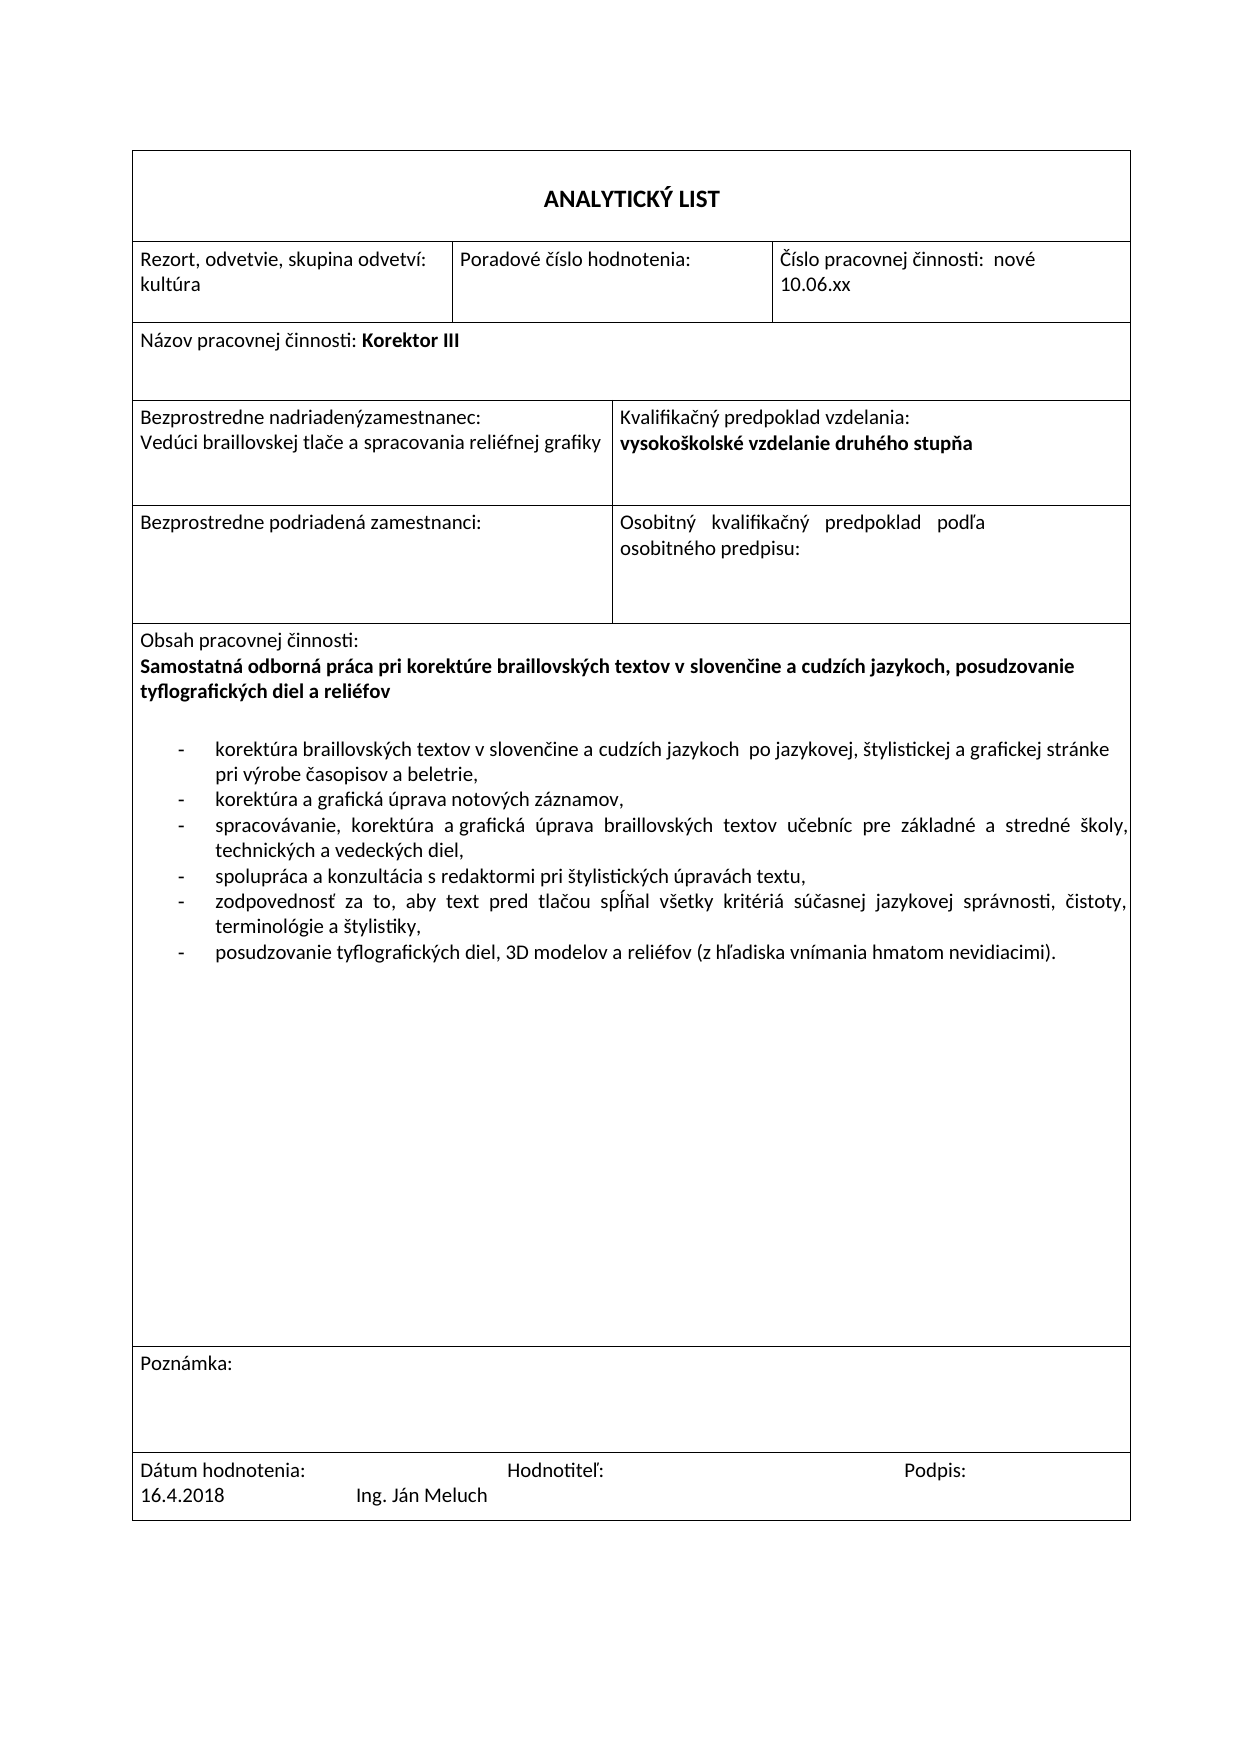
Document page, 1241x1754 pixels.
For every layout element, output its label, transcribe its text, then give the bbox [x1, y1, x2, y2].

table_cell Názov pracovnej činnosti: Korektor III [133, 323, 1130, 400]
table_cell Dátum hodnotenia: Hodnotiteľ: Podpis: 16.4.2018 Ing. Ján Meluch [133, 1453, 1130, 1520]
table_cell Bezprostredne nadriadenýzamestnanec: Vedúci braillovskej tlače a spracovania reliéfnej grafiky [133, 401, 612, 505]
table_cell Poznámka: [133, 1347, 1130, 1452]
table_cell Poradové číslo hodnotenia: [453, 242, 772, 322]
table_cell Bezprostredne podriadená zamestnanci: [133, 506, 612, 623]
table_cell Rezort, odvetvie, skupina odvetví: kultúra [133, 242, 452, 322]
table_cell Obsah pracovnej činnosti: Samostatná odborná práca pri korektúre braillovských textov v slovenčine a cudzích jazykoch, posudzovanie tyflografických diel a reliéfov korektúra braillovských textov v slovenčine a cudzích jazykoch po jazykovej, štylistickej a grafickej stránke pri výrobe časopisov a beletrie, korektúra a grafická úprava notových záznamov, spracovávanie, korektúra a grafická úprava braillovských textov učebníc pre základné a stredné školy, technických a vedeckých diel, spolupráca a konzultácia s redaktormi pri štylistických úpravách textu, zodpovednosť za to, aby text pred tlačou spĺňal všetky kritériá súčasnej jazykovej správnosti, čistoty, terminológie a štylistiky, posudzovanie tyflografických diel, 3D modelov a reliéfov (z hľadiska vnímania hmatom nevidiacimi). [133, 624, 1130, 1346]
table_cell Kvalifikačný predpoklad vzdelania: vysokoškolské vzdelanie druhého stupňa [613, 401, 1130, 505]
table_cell Osobitný kvalifikačný predpoklad podľa osobitného predpisu: [613, 506, 1130, 623]
table_header ANALYTICKÝ LIST [133, 151, 1130, 241]
table_cell Číslo pracovnej činnosti: nové 10.06.xx [773, 242, 1130, 322]
